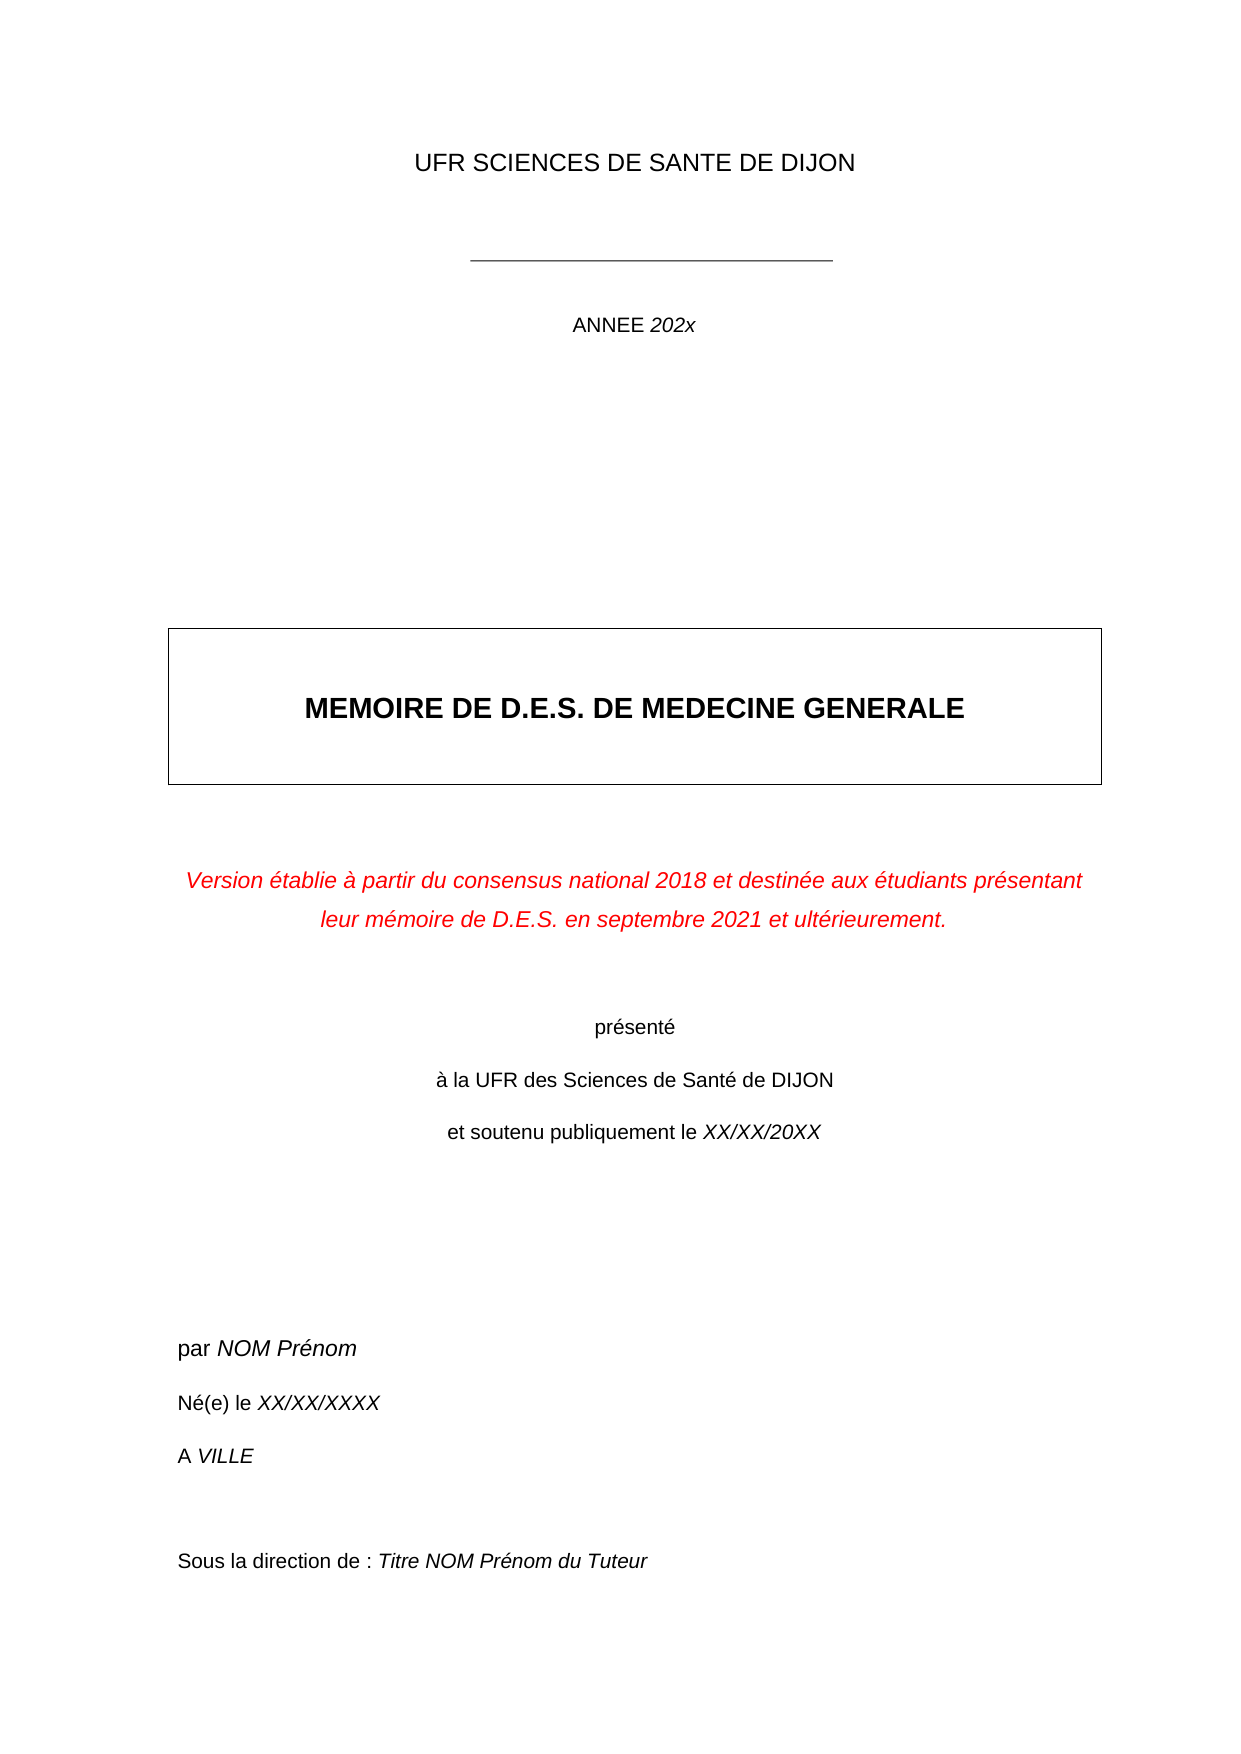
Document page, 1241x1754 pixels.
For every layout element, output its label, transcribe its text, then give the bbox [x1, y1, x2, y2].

text MEMOIRE DE D.E.S. DE MEDECINE GENERALE [169, 688, 1101, 725]
text par NOM Prénom [177, 1335, 1048, 1361]
text ANNEE 202x [177, 313, 1092, 337]
text à la UFR des Sciences de Santé de DIJON [177, 1067, 1092, 1091]
text et soutenu publiquement le XX/XX/20XX [177, 1120, 1092, 1144]
text présenté [177, 1015, 1092, 1039]
text UFR SCIENCES DE SANTE DE DIJON [177, 148, 1092, 176]
text Sous la direction de : Titre NOM Prénom du Tuteur [177, 1549, 1092, 1573]
text Version établie à partir du consensus national 2018 et destinée aux étudiants présentant leur mémoire de D.E.S. en septembre 2021 et ultérieurement. [177, 867, 1092, 932]
text A VILLE [177, 1444, 1092, 1468]
text Né(e) le XX/XX/XXXX [177, 1391, 1092, 1415]
